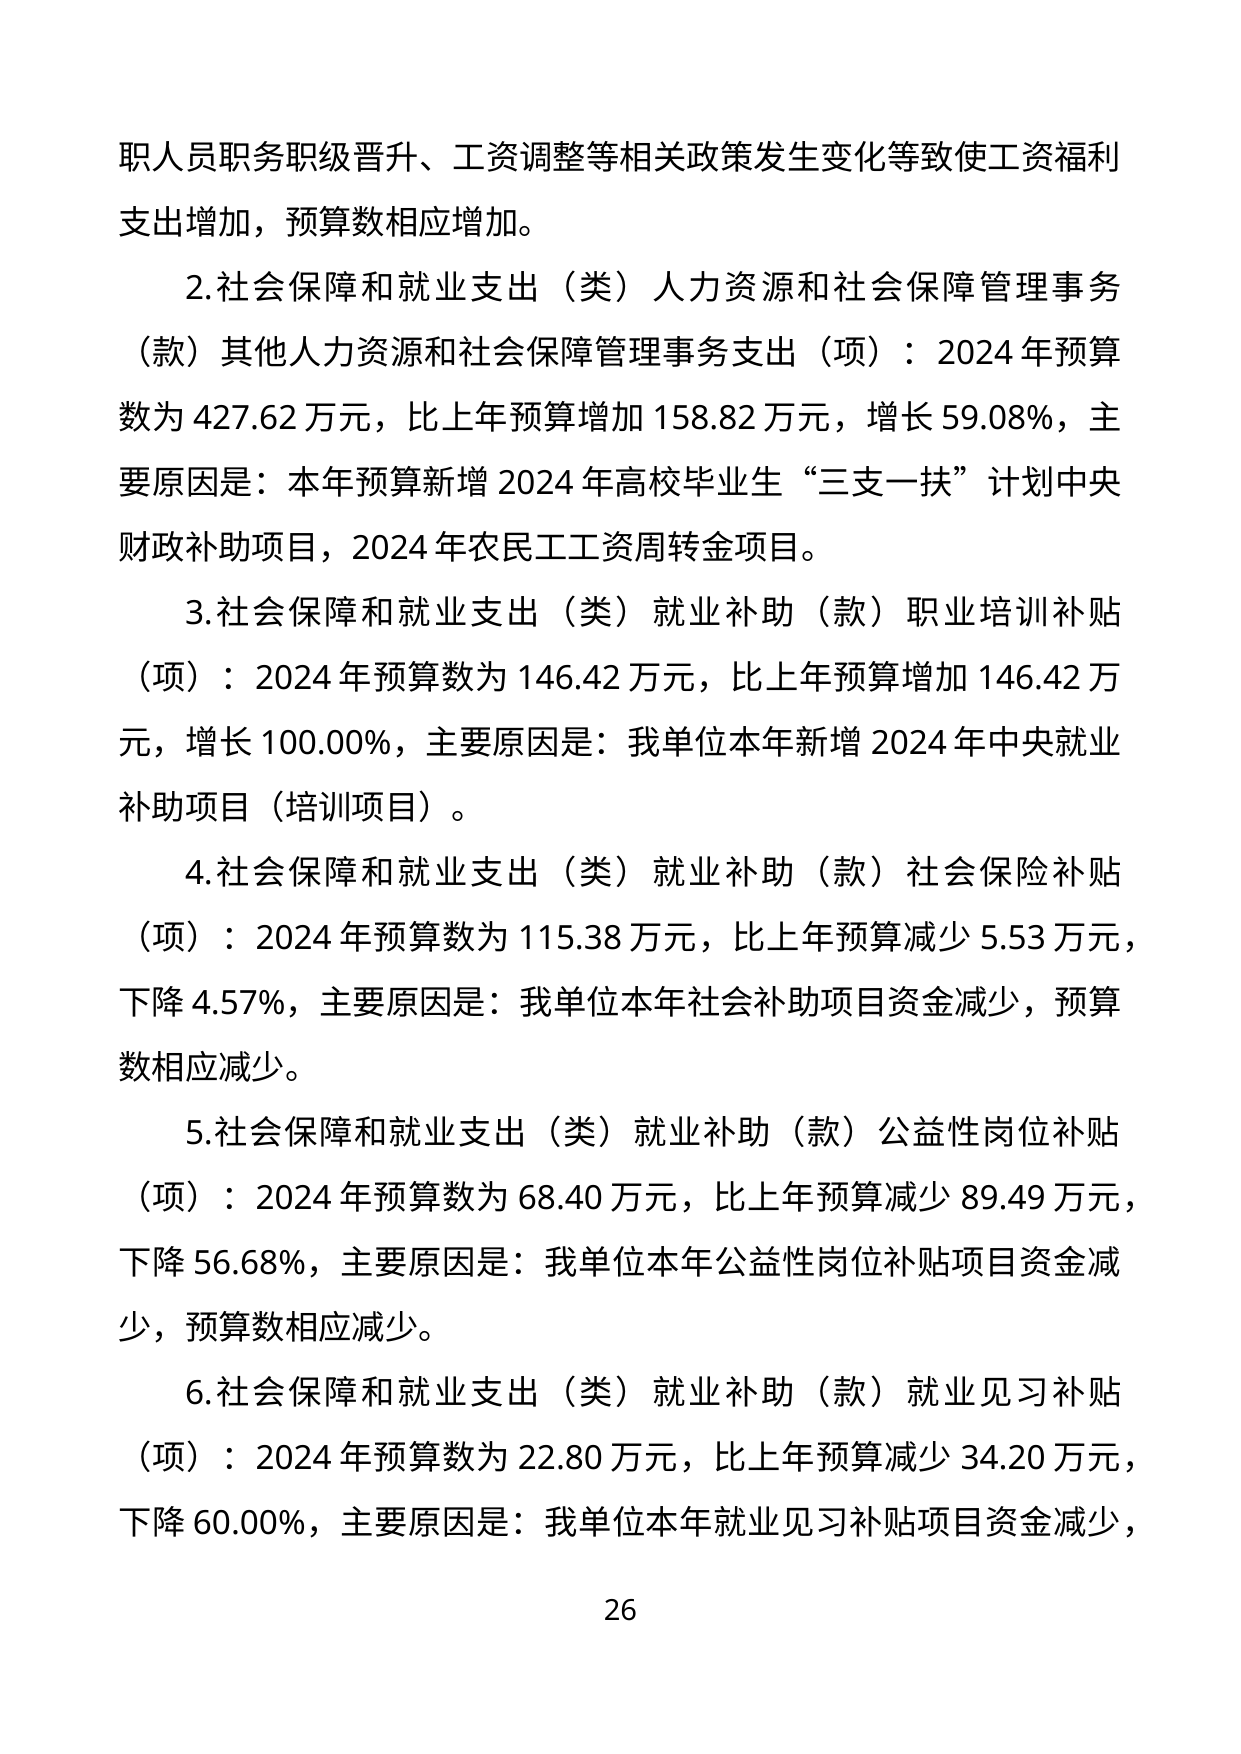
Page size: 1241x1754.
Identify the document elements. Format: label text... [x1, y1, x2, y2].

text 3.社会保障和就业支出（类）就业补助（款）职业培训补贴（项）：2024年预算数为146.42万元，比上年预算增加146.42万元，增长100.00%，主要原因是：我单位本年新增2024年中央就业补助项目（培训项目）。 [118, 577, 1122, 837]
text 4.社会保障和就业支出（类）就业补助（款）社会保险补贴（项）：2024年预算数为115.38万元，比上年预算减少5.53万元，下降4.57%，主要原因是：我单位本年社会补助项目资金减少，预算数相应减少。 [118, 837, 1122, 1097]
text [118, 1357, 1122, 1552]
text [118, 122, 1122, 252]
text 5.社会保障和就业支出（类）就业补助（款）公益性岗位补贴（项）：2024年预算数为68.40万元，比上年预算减少89.49万元，下降56.68%，主要原因是：我单位本年公益性岗位补贴项目资金减少，预算数相应减少。 [118, 1097, 1122, 1357]
text 2.社会保障和就业支出（类）人力资源和社会保障管理事务（款）其他人力资源和社会保障管理事务支出（项）：2024年预算数为427.62万元，比上年预算增加158.82万元，增长59.08%，主要原因是：本年预算新增2024年高校毕业生“三支一扶”计划中央财政补助项目，2024年农民工工资周转金项目。 [118, 252, 1122, 577]
